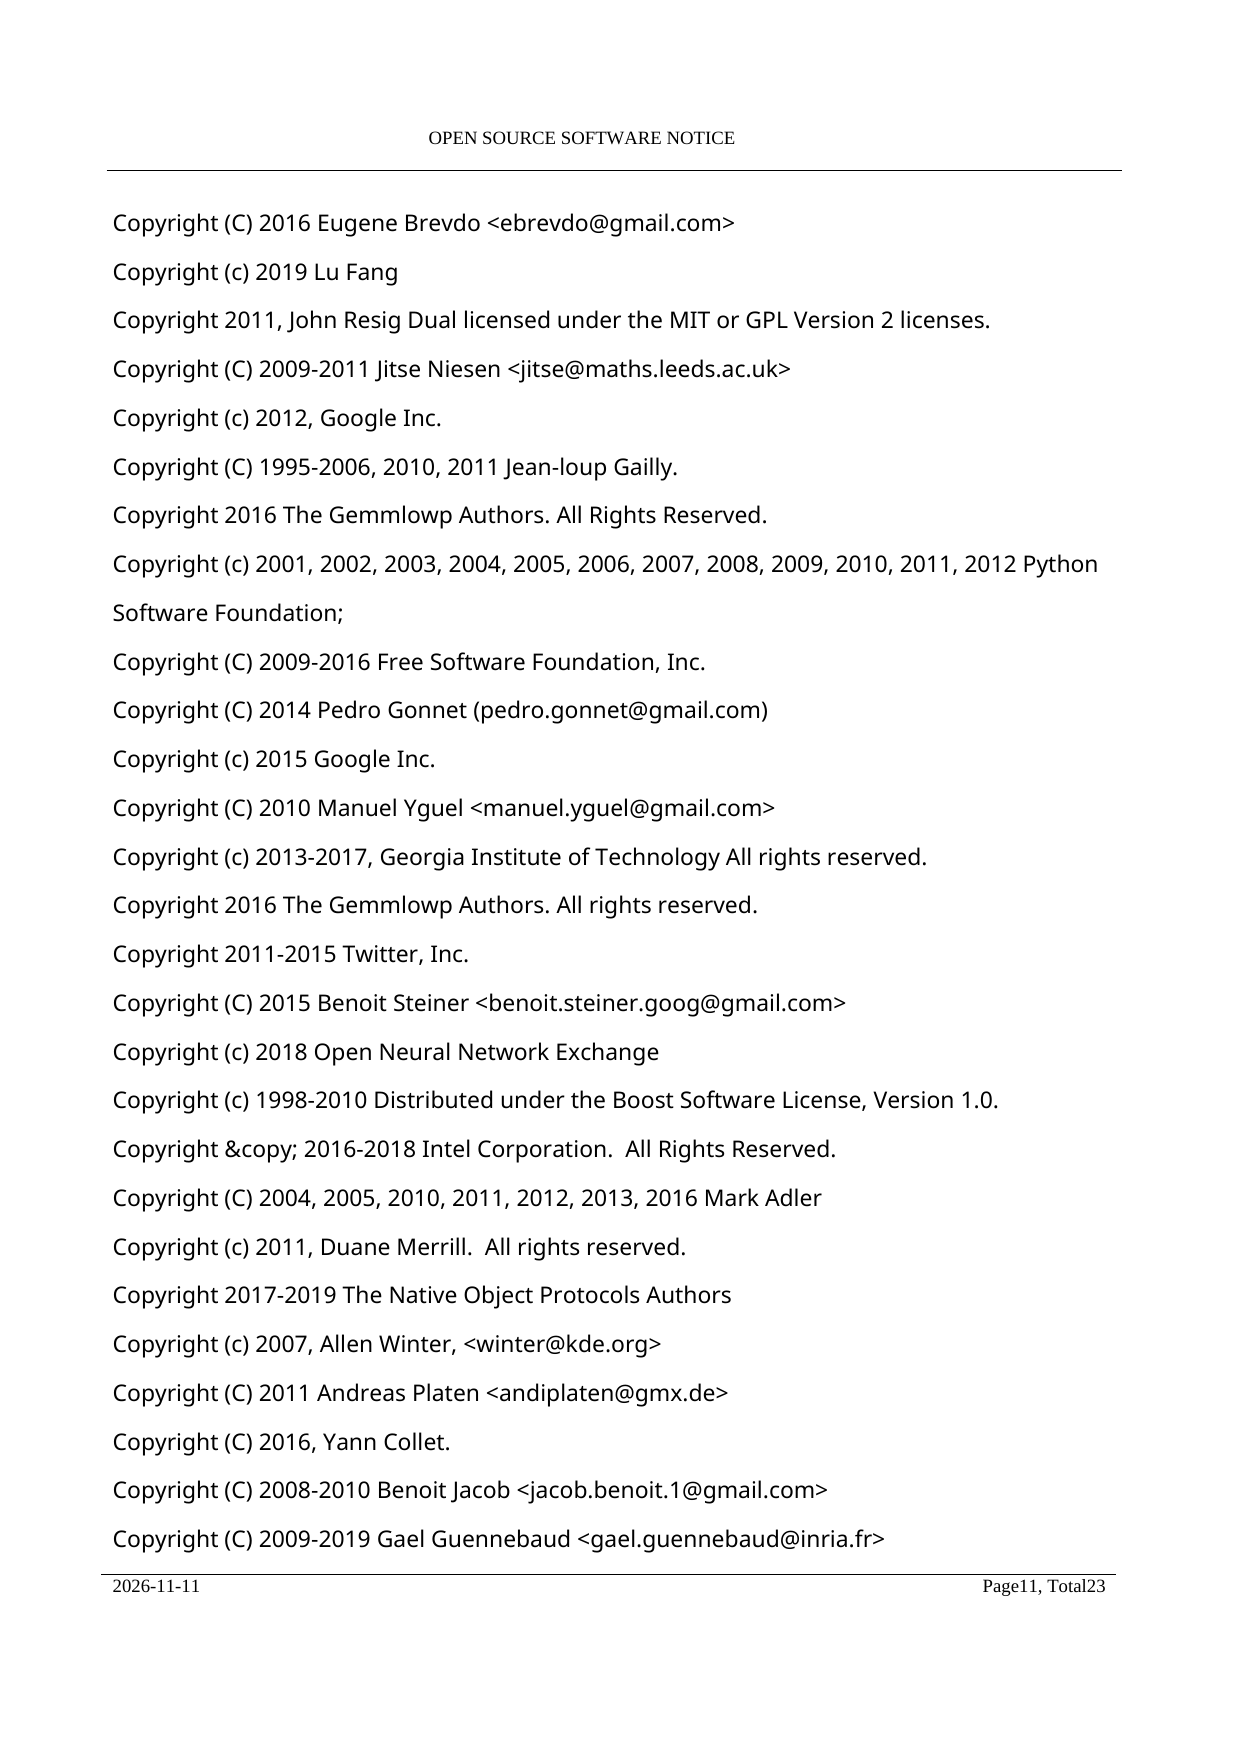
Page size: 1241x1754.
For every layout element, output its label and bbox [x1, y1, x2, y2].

text [112, 206, 1128, 1555]
